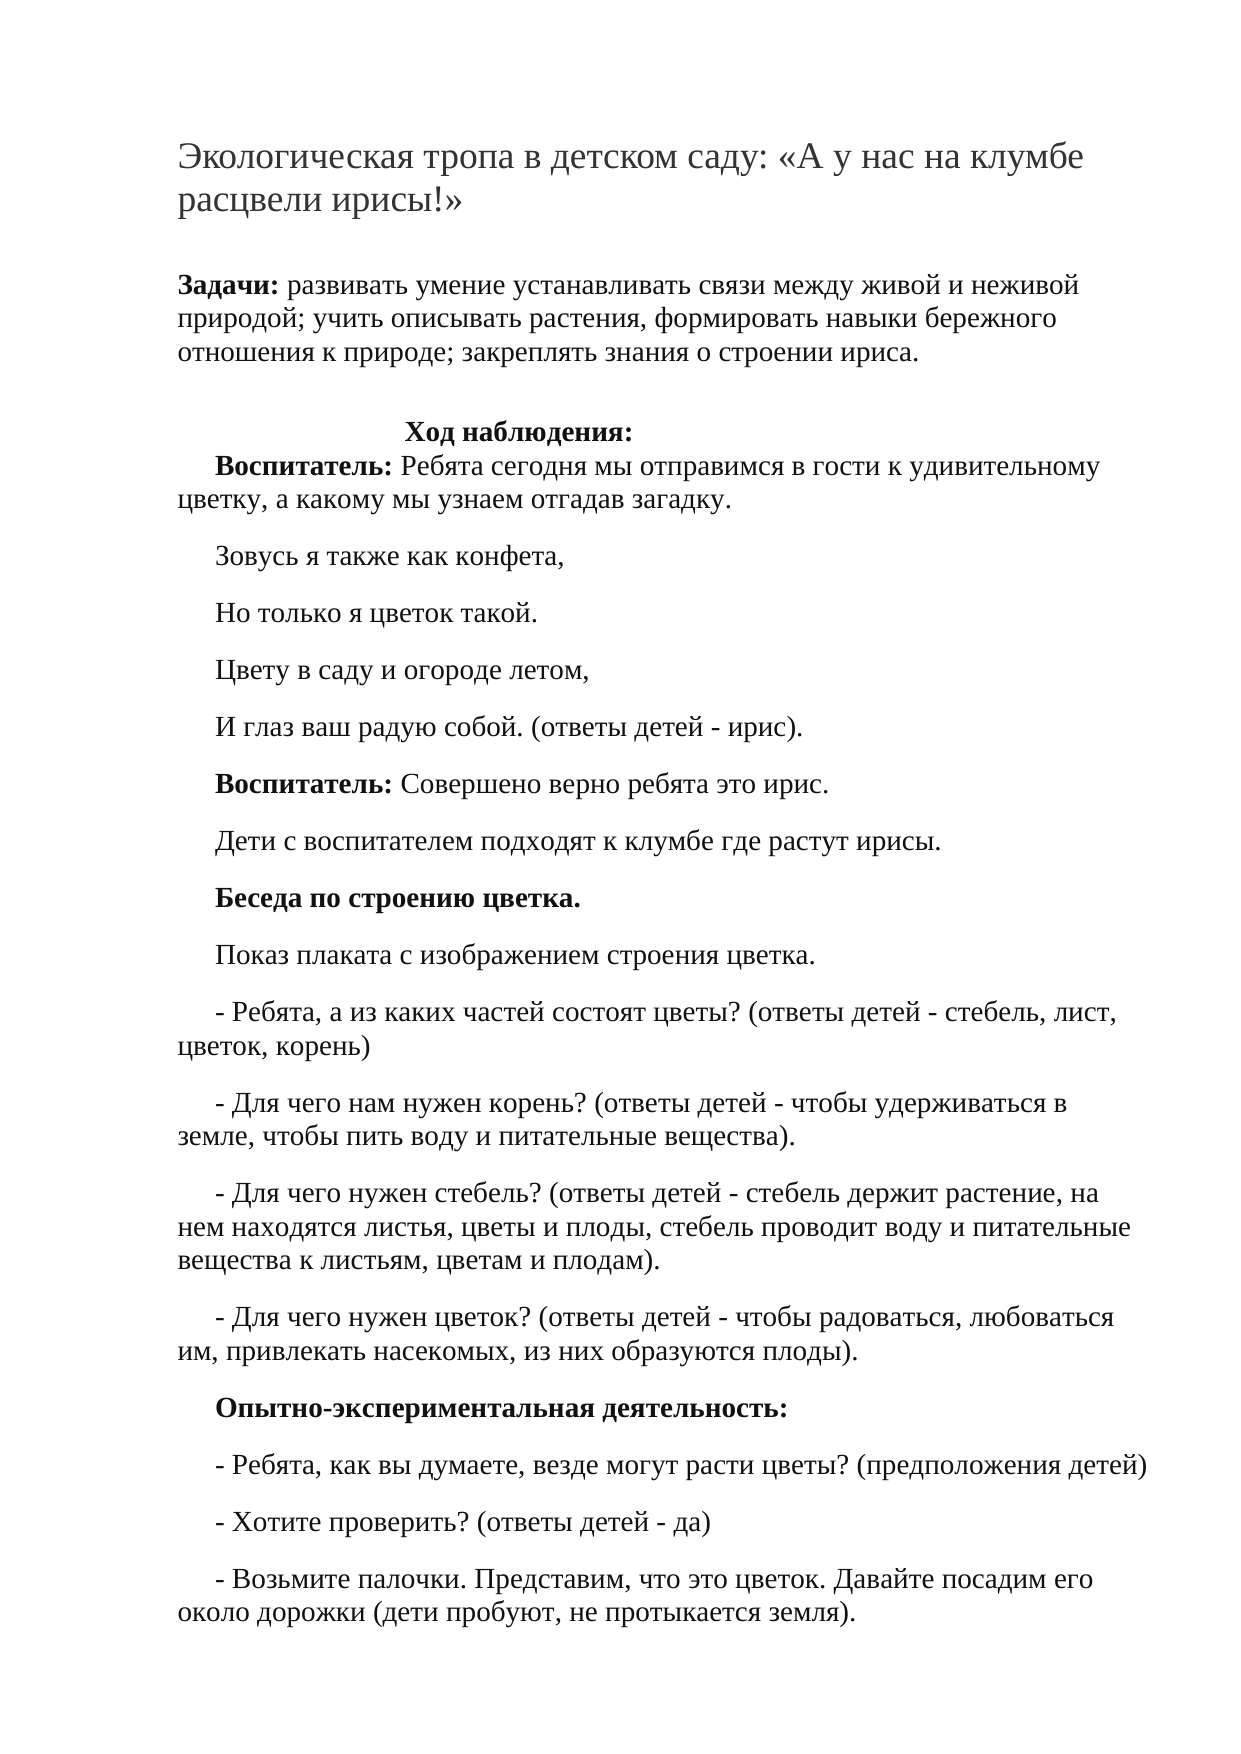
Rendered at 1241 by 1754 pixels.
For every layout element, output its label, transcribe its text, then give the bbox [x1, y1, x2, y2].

text - Ребята, как вы думаете, везде могут расти цветы? (предположения детей) [177, 1447, 1152, 1480]
text Экологическая тропа в детском саду: «А у нас на клумбе расцвели ирисы!» [177, 134, 1152, 220]
text - Для чего нужен цветок? (ответы детей - чтобы радоваться, любоваться им, привлекать насекомых, из них образуются плоды). [177, 1299, 1152, 1366]
text Показ плаката с изображением строения цветка. [177, 937, 1152, 971]
text - Для чего нужен стебель? (ответы детей - стебель держит растение, на нем находятся листья, цветы и плоды, стебель проводит воду и питательные вещества к листьям, цветам и плодам). [177, 1175, 1152, 1276]
text - Для чего нам нужен корень? (ответы детей - чтобы удерживаться в земле, чтобы пить воду и питательные вещества). [177, 1085, 1152, 1152]
text Задачи: развивать умение устанавливать связи между живой и неживой природой; учить описывать растения, формировать навыки бережного отношения к природе; закреплять знания о строении ириса. [177, 267, 1152, 367]
text - Ребята, а из каких частей состоят цветы? (ответы детей - стебель, лист, цветок, корень) [177, 994, 1152, 1061]
text Беседа по строению цветка. [177, 880, 1152, 914]
text Воспитатель: Ребята сегодня мы отправимся в гости к удивительному цветку, а какому мы узнаем отгадав загадку. [177, 448, 1152, 515]
text Дети с воспитателем подходят к клумбе где растут ирисы. [177, 823, 1152, 857]
text - Хотите проверить? (ответы детей - да) [177, 1504, 1152, 1537]
text Воспитатель: Совершено верно ребята это ирис. [177, 766, 1152, 800]
text - Возьмите палочки. Представим, что это цветок. Давайте посадим его около дорожки (дети пробуют, не протыкается земля). [177, 1561, 1152, 1628]
text Ход наблюдения: [177, 414, 1152, 448]
text Но только я цветок такой. [177, 595, 1152, 629]
text Зовусь я также как конфета, [177, 538, 1152, 572]
text Опытно-экспериментальная деятельность: [177, 1390, 1152, 1423]
text И глаз ваш радую собой. (ответы детей - ирис). [177, 709, 1152, 743]
text Цвету в саду и огороде летом, [177, 652, 1152, 686]
